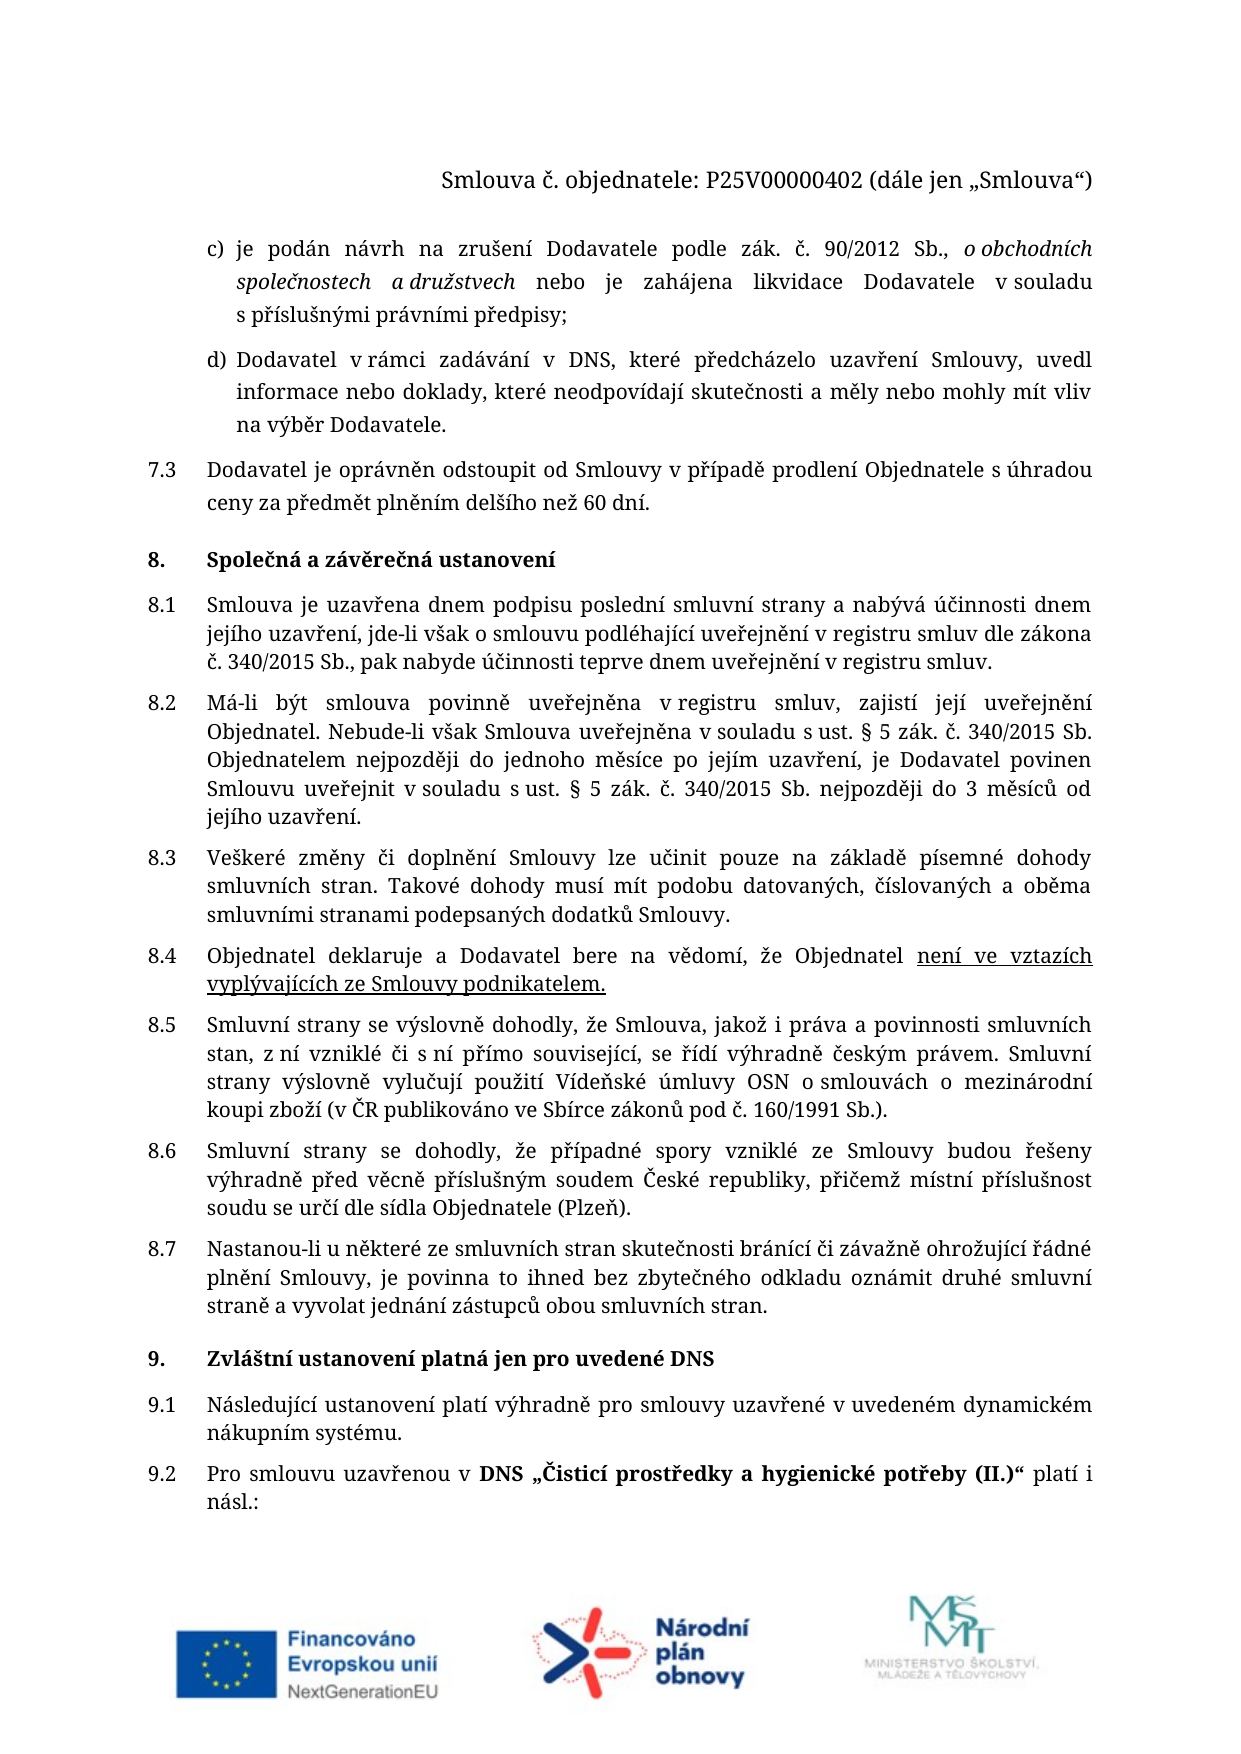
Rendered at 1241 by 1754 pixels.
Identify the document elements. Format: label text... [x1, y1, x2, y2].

list Zvláštní ustanovení platná jen pro uvedené DNS [148, 1344, 1093, 1373]
list Veškeré změny či doplnění Smlouvy lze učinit pouze na základě písemné dohody smluvních stran. Takové dohody musí mít podobu datovaných, číslovaných a oběma smluvními stranami podepsaných dodatků Smlouvy. [148, 843, 1093, 928]
list Smlouva je uzavřena dnem podpisu poslední smluvní strany a nabývá účinnosti dnem jejího uzavření, jde-li však o smlouvu podléhající uveřejnění v registru smluv dle zákona č. 340/2015 Sb., pak nabyde účinnosti teprve dnem uveřejnění v registru smluv. [148, 591, 1093, 676]
list je podán návrh na zrušení Dodavatele podle zák. č. 90/2012 Sb., o obchodních společnostech a družstvech nebo je zahájena likvidace Dodavatele v souladu s příslušnými právními předpisy; [207, 234, 1093, 328]
list Následující ustanovení platí výhradně pro smlouvy uzavřené v uvedeném dynamickém nákupním systému. [148, 1390, 1093, 1447]
list Smluvní strany se výslovně dohodly, že Smlouva, jakož i práva a povinnosti smluvních stan, z ní vzniklé či s ní přímo související, se řídí výhradně českým právem. Smluvní strany výslovně vylučují použití Vídeňské úmluvy OSN o smlouvách o mezinárodní koupi zboží (v ČR publikováno ve Sbírce zákonů pod č. 160/1991 Sb.). [148, 1010, 1093, 1124]
list Společná a závěrečná ustanovení [148, 545, 1093, 574]
list Smluvní strany se dohodly, že případné spory vzniklé ze Smlouvy budou řešeny výhradně před věcně příslušným soudem České republiky, přičemž místní příslušnost soudu se určí dle sídla Objednatele (Plzeň). [148, 1136, 1093, 1222]
list Objednatel deklaruje a Dodavatel bere na vědomí, že Objednatel není ve vztazích vyplývajících ze Smlouvy podnikatelem. [148, 941, 1093, 998]
list Nastanou-li u některé ze smluvních stran skutečnosti bránící či závažně ohrožující řádné plnění Smlouvy, je povinna to ihned bez zbytečného odkladu oznámit druhé smluvní straně a vyvolat jednání zástupců obou smluvních stran. [148, 1234, 1093, 1319]
picture [147, 1548, 1093, 1726]
list Dodavatel v rámci zadávání v DNS, které předcházelo uzavření Smlouvy, uvedl informace nebo doklady, které neodpovídají skutečnosti a měly nebo mohly mít vliv na výběr Dodavatele. [207, 345, 1093, 438]
list Dodavatel je oprávněn odstoupit od Smlouvy v případě prodlení Objednatele s úhradou ceny za předmět plněním delšího než 60 dní. [148, 455, 1093, 516]
list Pro smlouvu uzavřenou v DNS „Čisticí prostředky a hygienické potřeby (II.)“ platí i násl.: [148, 1459, 1093, 1516]
list Má-li být smlouva povinně uveřejněna v registru smluv, zajistí její uveřejnění Objednatel. Nebude-li však Smlouva uveřejněna v souladu s ust. § 5 zák. č. 340/2015 Sb. Objednatelem nejpozději do jednoho měsíce po jejím uzavření, je Dodavatel povinen Smlouvu uveřejnit v souladu s ust. § 5 zák. č. 340/2015 Sb. nejpozději do 3 měsíců od jejího uzavření. [148, 688, 1093, 831]
